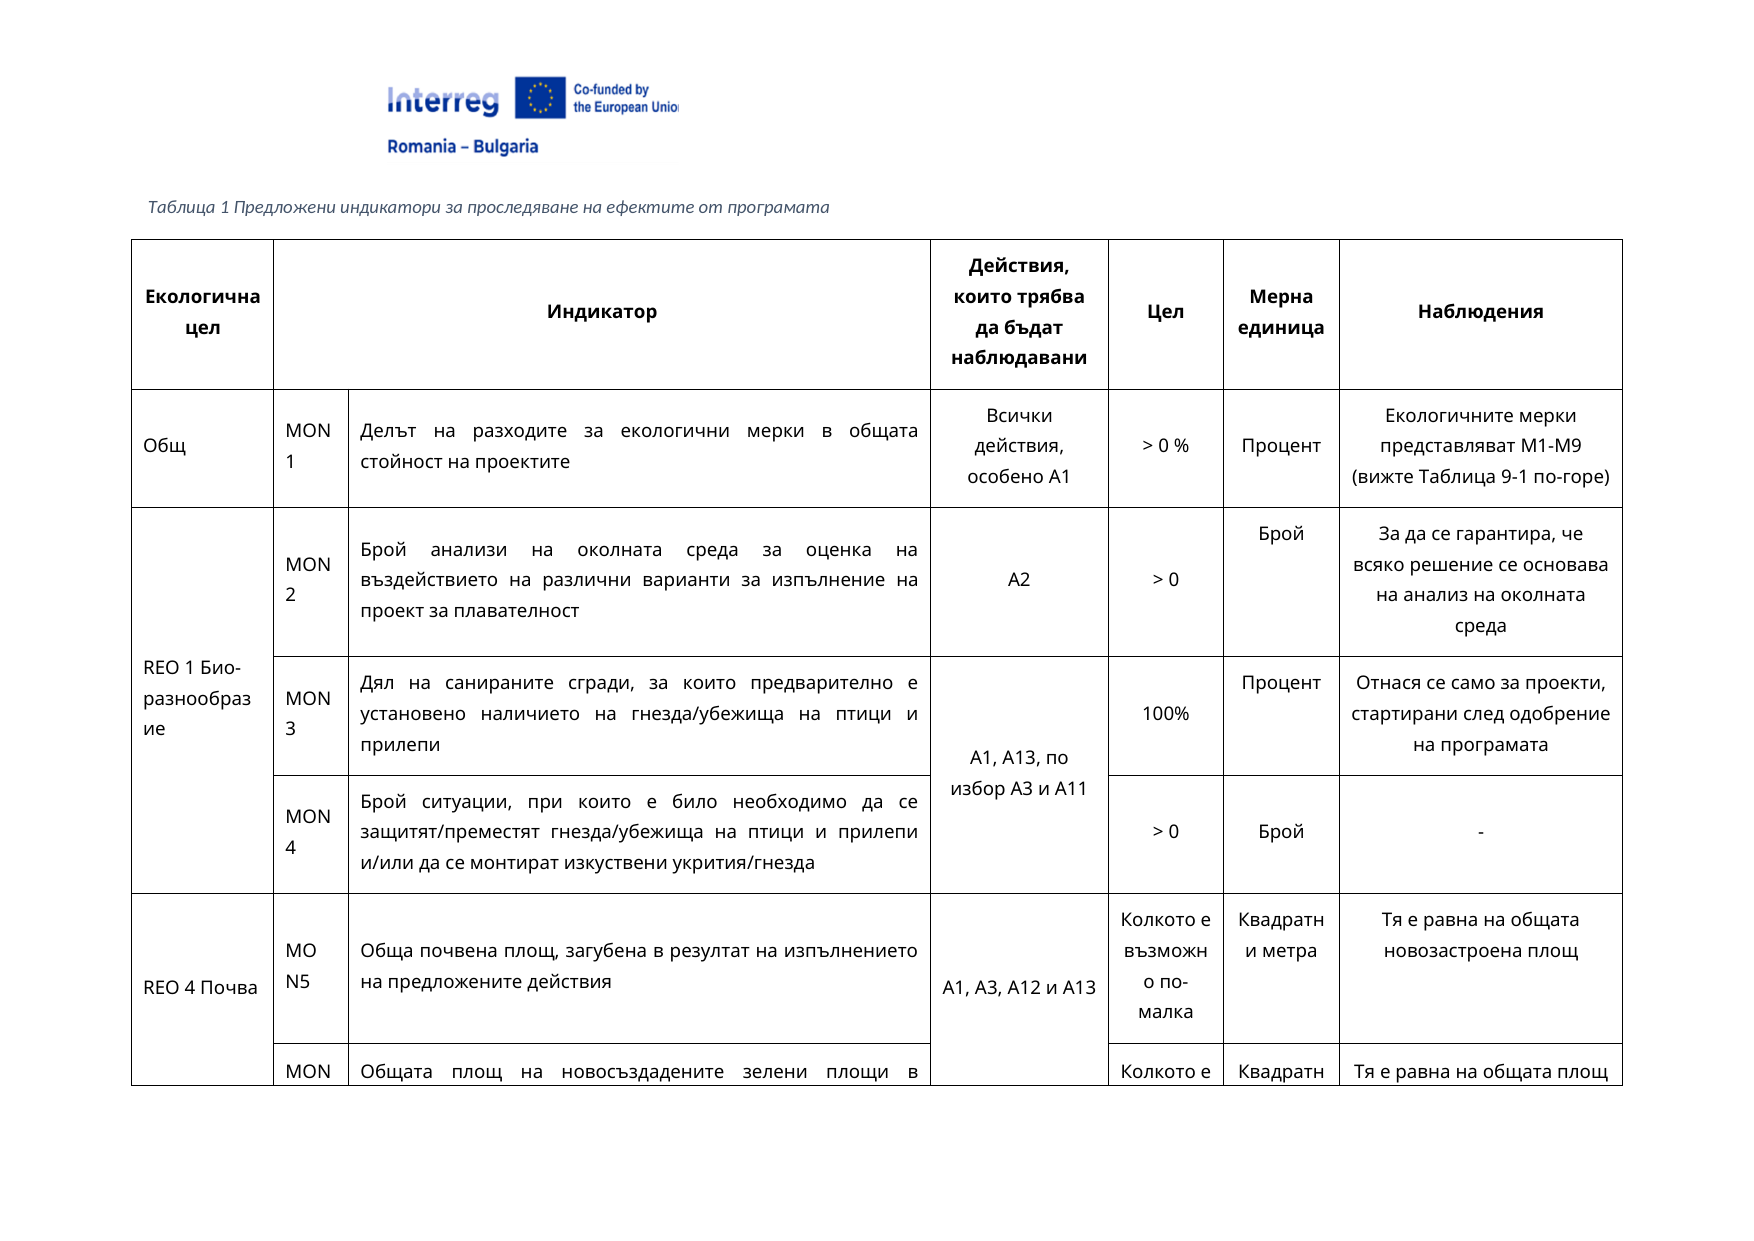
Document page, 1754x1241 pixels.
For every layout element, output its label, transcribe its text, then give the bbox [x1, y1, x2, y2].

table_cell Тя е равна на общата площ с растителност във всеки проектен обект [1340, 1044, 1622, 1085]
table_cell MON5 [274, 894, 348, 1042]
table_cell Брой [1224, 508, 1339, 656]
table_cell A1, A3, A12 и A13 [931, 894, 1108, 1085]
table_cell Екологичните мерки представляват M1-M9 (вижте Таблица 9-1 по-горе) [1340, 390, 1622, 507]
table_cell MON4 [274, 776, 348, 893]
table_cell > 0 [1109, 776, 1223, 893]
table_cell Дял на санираните сгради, за които предварително е установено наличието на гнезда/убежища на птици и прилепи [349, 657, 930, 775]
table_cell MON2 [274, 508, 348, 656]
table_cell Делът на разходите за екологични мерки в общата стойност на проектите [349, 390, 930, 507]
table_cell REO 4 Почва [132, 894, 273, 1085]
text Таблица 1 Предложени индикатори за проследяване на ефектите от програмата [148, 196, 1606, 218]
table_header Индикатор [274, 240, 930, 388]
table_cell Колкото е възможно по-малка [1109, 894, 1223, 1042]
table_header Действия, които трябва да бъдат наблюдавани [931, 240, 1108, 388]
table_cell Квадратни метра [1224, 894, 1339, 1042]
table_cell Общ [132, 390, 273, 507]
table_cell Брой анализи на околната среда за оценка на въздействието на различни варианти за изпълнение на проект за плавателност [349, 508, 930, 656]
table_cell Брой [1224, 776, 1339, 893]
table_header Цел [1109, 240, 1223, 388]
table_cell Брой ситуации, при които е било необходимо да се защитят/преместят гнезда/убежища на птици и прилепи и/или да се монтират изкуствени укрития/гнезда [349, 776, 930, 893]
table_cell MON6 [274, 1044, 348, 1085]
table_cell Всички действия, особено A1 [931, 390, 1108, 507]
table_cell A2 [931, 508, 1108, 656]
table_cell > 0 % [1109, 390, 1223, 507]
table_cell A1, A13, по избор A3 и A11 [931, 657, 1108, 893]
table_cell За да се гарантира, че всяко решение се основава на анализ на околната среда [1340, 508, 1622, 656]
table_header Наблюдения [1340, 240, 1622, 388]
table_cell 100% [1109, 657, 1223, 775]
table_cell Тя е равна на общата новозастроена площ [1340, 894, 1622, 1042]
table_header Екологична цел [132, 240, 273, 388]
table_cell Процент [1224, 657, 1339, 775]
table_cell Обща почвена площ, загубена в резултат на изпълнението на предложените действия [349, 894, 930, 1042]
table_cell Общата площ на новосъздадените зелени площи в резултат на изпълнението на предложените действия [349, 1044, 930, 1085]
table_header Мерна единица [1224, 240, 1339, 388]
table_cell REO 1 Био- разнообразие [132, 508, 273, 893]
table_cell Отнася се само за проекти, стартирани след одобрение на програмата [1340, 657, 1622, 775]
table_cell - [1340, 776, 1622, 893]
table_cell > 0 [1109, 508, 1223, 656]
table_cell MON3 [274, 657, 348, 775]
table_cell Колкото е възможно по-голяма [1109, 1044, 1223, 1085]
table_cell Процент [1224, 390, 1339, 507]
picture [387, 73, 679, 165]
table_cell MON1 [274, 390, 348, 507]
table_cell Квадратни метра [1224, 1044, 1339, 1085]
